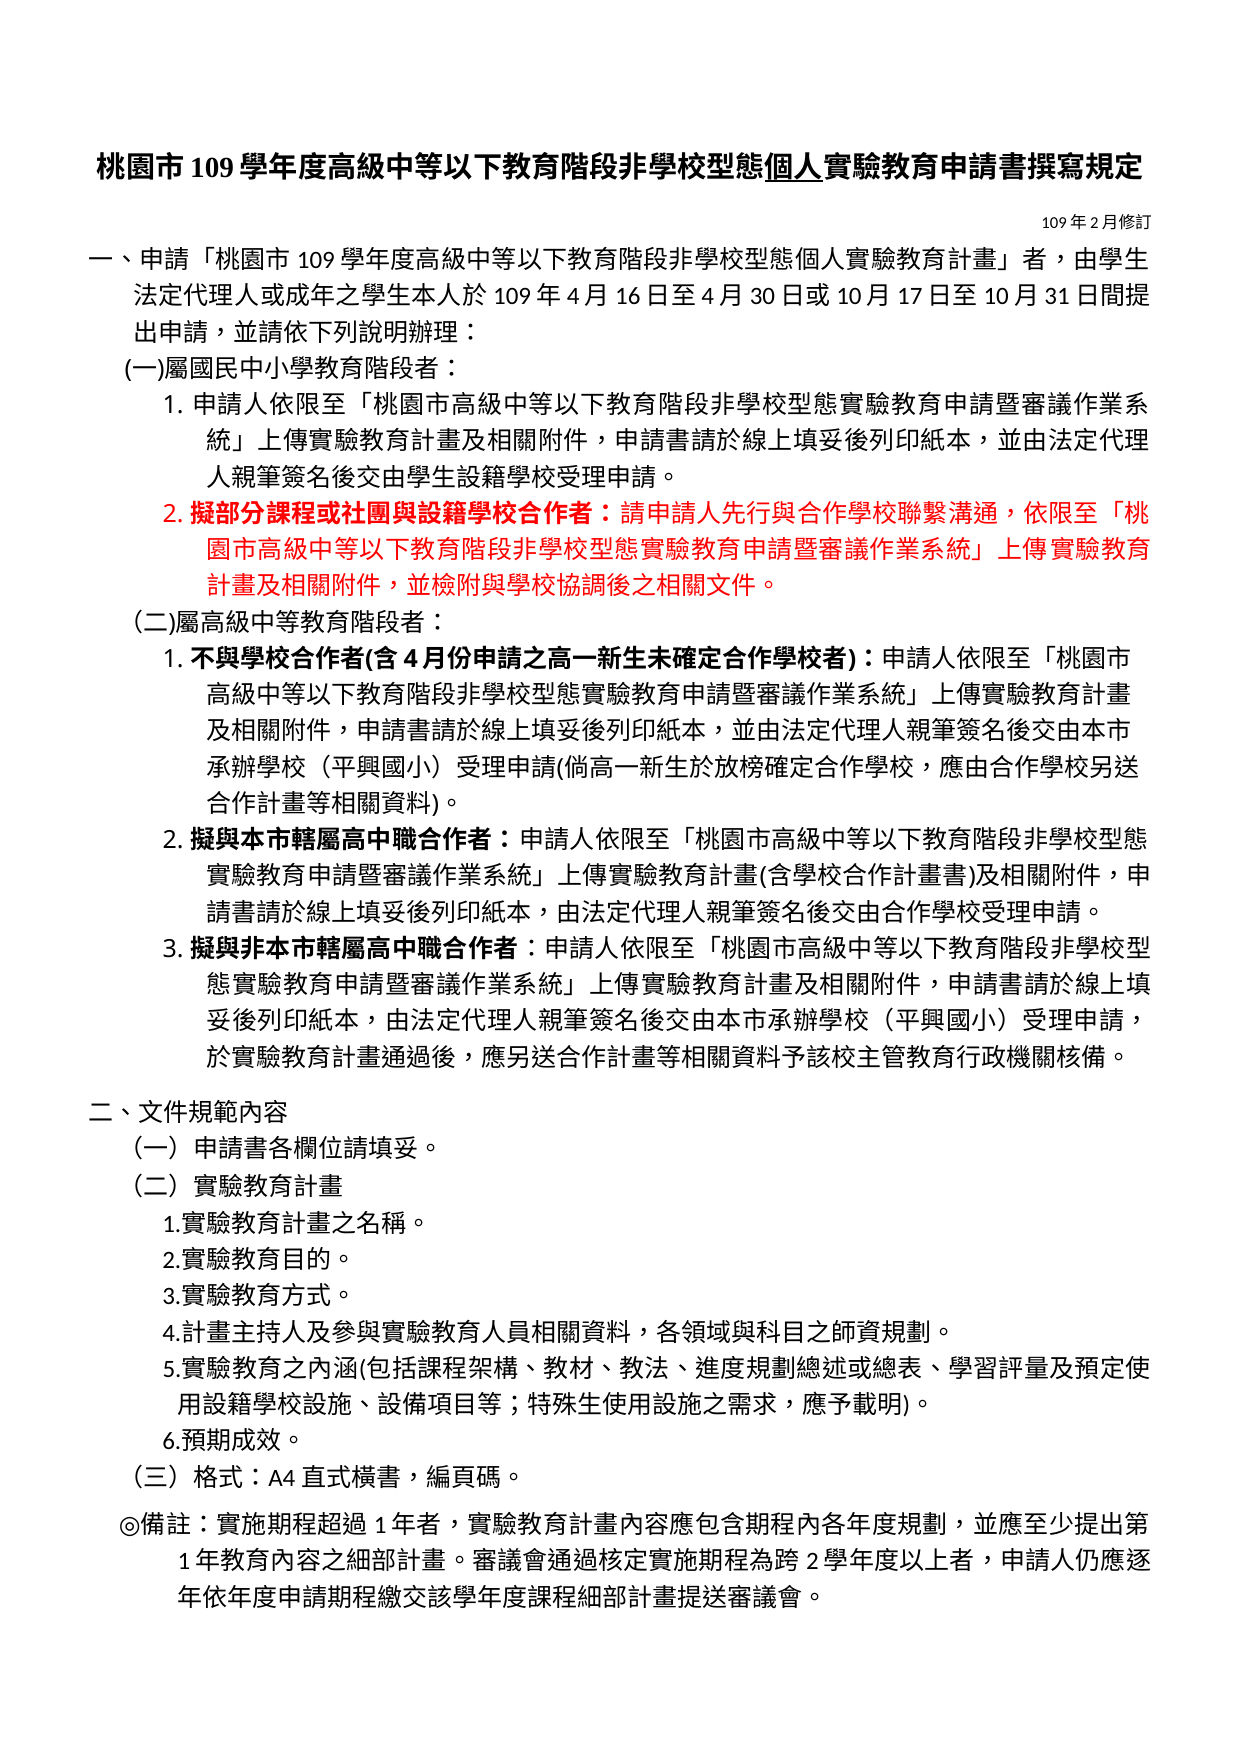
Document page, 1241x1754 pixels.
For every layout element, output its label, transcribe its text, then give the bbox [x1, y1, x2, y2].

text 6.預期成效。 [144, 1421, 1152, 1457]
text 4.計畫主持人及參與實驗教育人員相關資料，各領域與科目之師資規劃。 [144, 1312, 1152, 1348]
text 二、文件規範內容 [89, 1092, 1152, 1128]
text （二)屬高級中等教育階段者： [118, 602, 1152, 638]
text ◎備註：實施期程超過1年者，實驗教育計畫內容應包含期程內各年度規劃，並應至少提出第1年教育內容之細部計畫。審議會通過核定實施期程為跨2學年度以上者，申請人仍應逐年依年度申請期程繳交該學年度課程細部計畫提送審議會。 [118, 1504, 1152, 1613]
text 3. 擬與非本市轄屬高中職合作者：申請人依限至「桃園市高級中等以下教育階段非學校型態實驗教育申請暨審議作業系統」上傳實驗教育計畫及相關附件，申請書請於線上填妥後列印紙本，由法定代理人親筆簽名後交由本市承辦學校（平興國小）受理申請，於實驗教育計畫通過後，應另送合作計畫等相關資料予該校主管教育行政機關核備。 [162, 928, 1152, 1073]
text 5.實驗教育之內涵(包括課程架構、教材、教法、進度規劃總述或總表、學習評量及預定使用設籍學校設施、設備項目等；特殊生使用設施之需求，應予載明)。 [162, 1348, 1152, 1421]
text 2. 擬部分課程或社團與設籍學校合作者：請申請人先行與合作學校聯繫溝通，依限至「桃園市高級中等以下教育階段非學校型態實驗教育申請暨審議作業系統」上傳實驗教育計畫及相關附件，並檢附與學校協調後之相關文件。 [162, 493, 1152, 602]
text 桃園市109學年度高級中等以下教育階段非學校型態個人實驗教育申請書撰寫規定 [89, 127, 1152, 202]
text （二）實驗教育計畫 [118, 1166, 1152, 1203]
text (一)屬國民中小學教育階段者： [118, 348, 1152, 384]
text （一）申請書各欄位請填妥。 [118, 1128, 1152, 1166]
text 3.實驗教育方式。 [144, 1276, 1152, 1312]
text 109年2月修訂 [89, 202, 1152, 239]
text 一、申請「桃園市109學年度高級中等以下教育階段非學校型態個人實驗教育計畫」者，由學生法定代理人或成年之學生本人於109年4月16日至4月30日或10月17日至10月31日間提出申請，並請依下列說明辦理： [89, 239, 1152, 348]
text 2.實驗教育目的。 [144, 1239, 1152, 1276]
text 1. 不與學校合作者(含4月份申請之高一新生未確定合作學校者)：申請人依限至「桃園市高級中等以下教育階段非學校型態實驗教育申請暨審議作業系統」上傳實驗教育計畫及相關附件，申請書請於線上填妥後列印紙本，並由法定代理人親筆簽名後交由本市承辦學校（平興國小）受理申請(倘高一新生於放榜確定合作學校，應由合作學校另送合作計畫等相關資料)。 [162, 638, 1152, 819]
text （三）格式：A4 直式橫書，編頁碼。 [118, 1457, 1152, 1493]
text 2. 擬與本市轄屬高中職合作者：申請人依限至「桃園市高級中等以下教育階段非學校型態實驗教育申請暨審議作業系統」上傳實驗教育計畫(含學校合作計畫書)及相關附件，申請書請於線上填妥後列印紙本，由法定代理人親筆簽名後交由合作學校受理申請。 [162, 819, 1152, 928]
text 1. 申請人依限至「桃園市高級中等以下教育階段非學校型態實驗教育申請暨審議作業系統」上傳實驗教育計畫及相關附件，申請書請於線上填妥後列印紙本，並由法定代理人親筆簽名後交由學生設籍學校受理申請。 [162, 384, 1152, 493]
text 1.實驗教育計畫之名稱。 [144, 1203, 1152, 1239]
